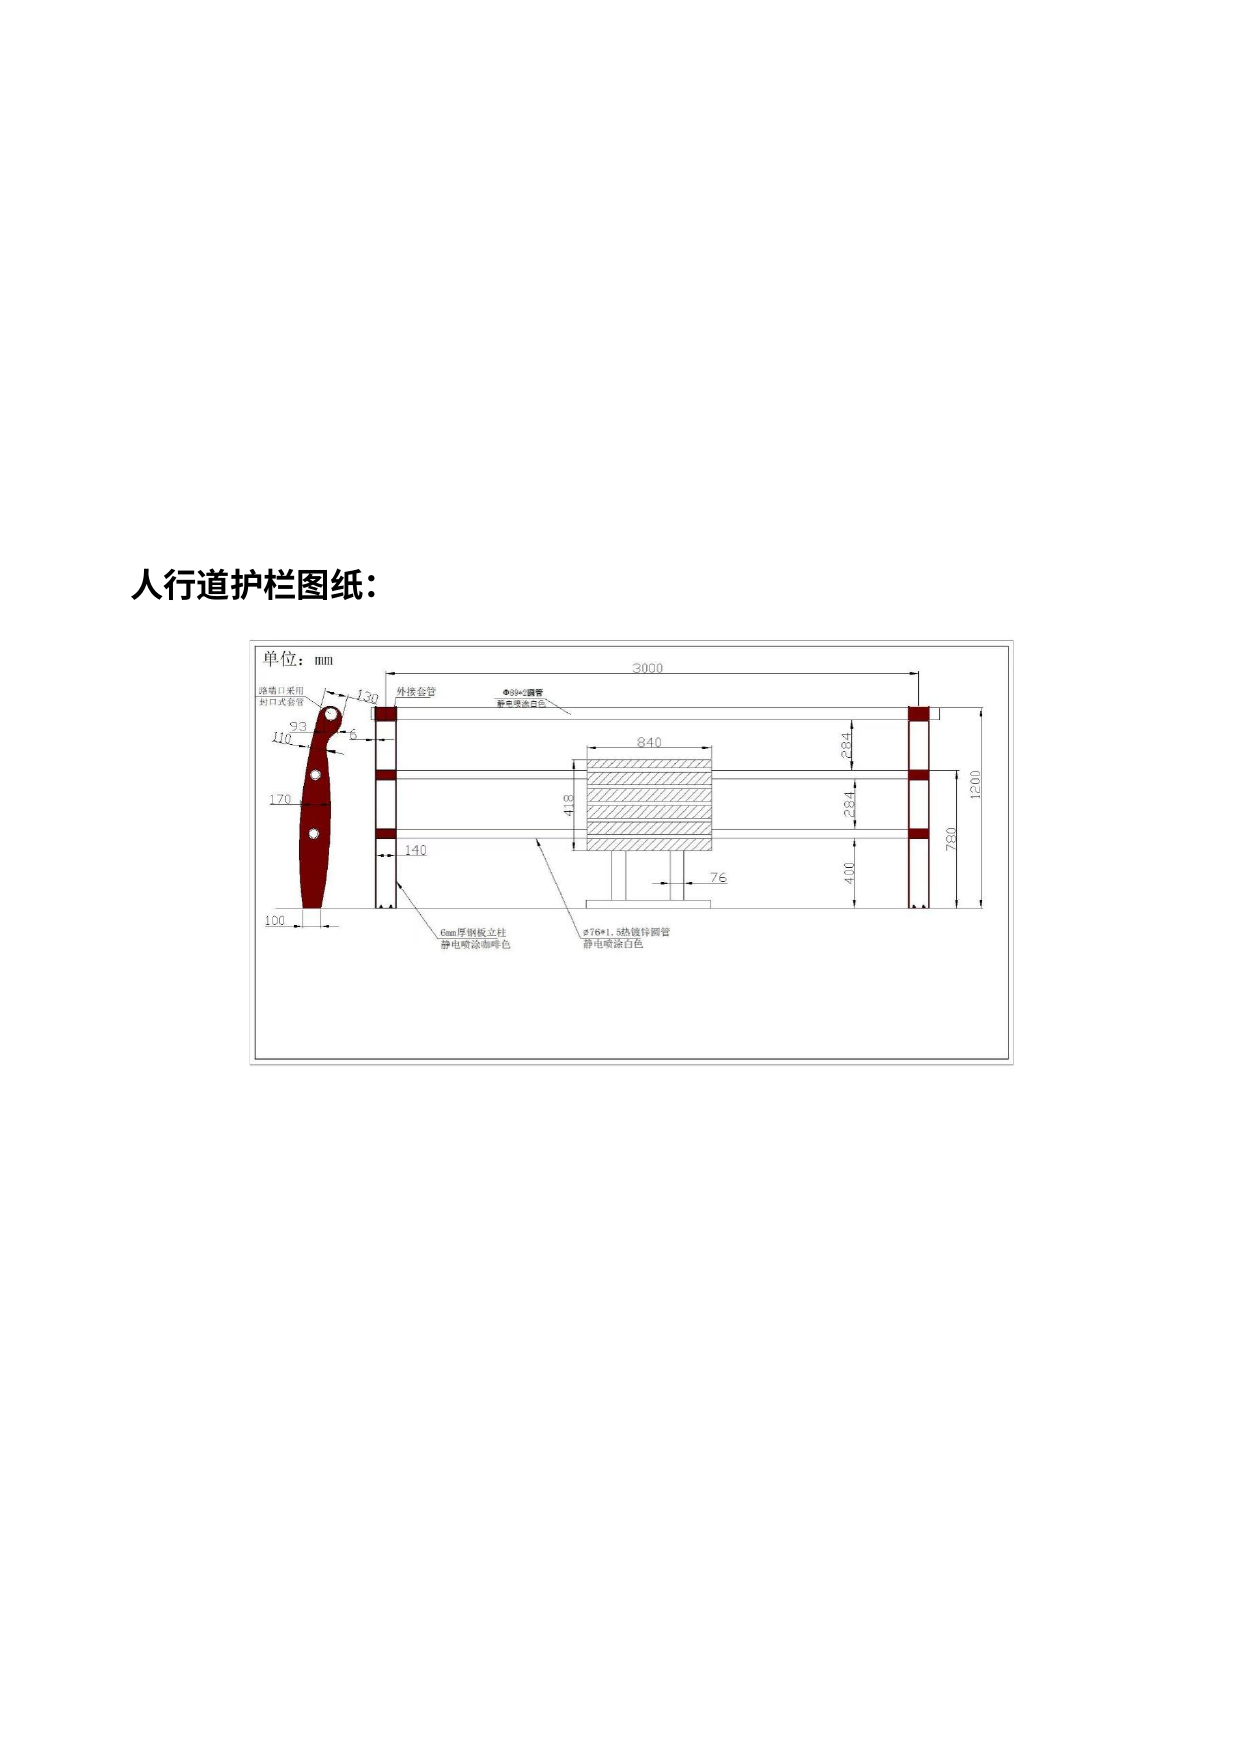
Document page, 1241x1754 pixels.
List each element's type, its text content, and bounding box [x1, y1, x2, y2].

picture [249, 630, 1014, 1080]
text 人行道护栏图纸： [130, 550, 1134, 615]
